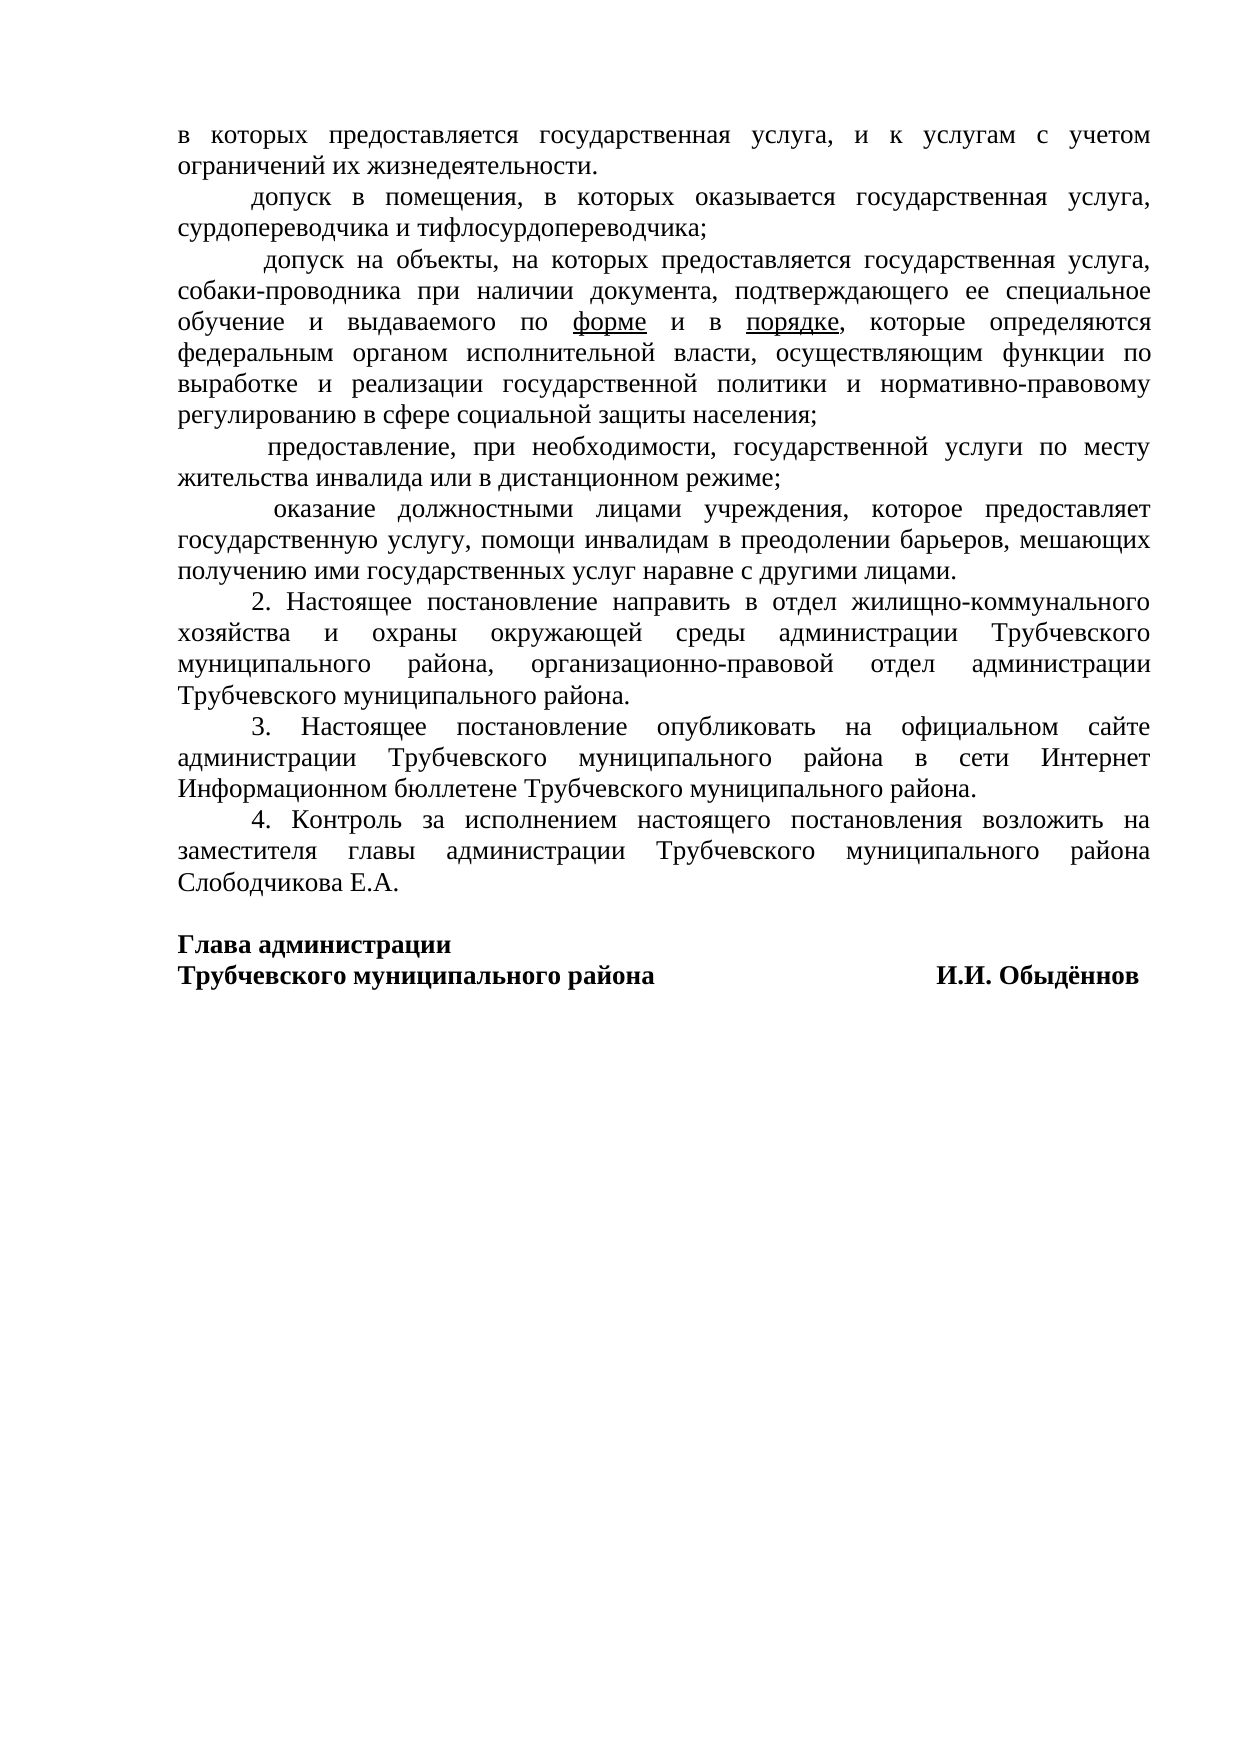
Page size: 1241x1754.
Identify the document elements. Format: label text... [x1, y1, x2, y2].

text допуск на объекты, на которых предоставляется государственная услуга, собаки-проводника при наличии документа, подтверждающего ее специальное обучение и выдаваемого по форме и в порядке, которые определяются федеральным органом исполнительной власти, осуществляющим функции по выработке и реализации государственной политики и нормативно-правовому регулированию в сфере социальной защиты населения; [177, 243, 1152, 429]
text предоставление, при необходимости, государственной услуги по месту жительства инвалида или в дистанционном режиме; [177, 429, 1152, 492]
text оказание должностными лицами учреждения, которое предоставляет государственную услугу, помощи инвалидам в преодолении барьеров, мешающих получению ими государственных услуг наравне с другими лицами. [177, 492, 1152, 585]
text Трубчевского муниципального района И.И. Обыдённов [177, 959, 1152, 990]
text Глава администрации [177, 928, 1152, 959]
text допуск в помещения, в которых оказывается государственная услуга, сурдопереводчика и тифлосурдопереводчика; [177, 180, 1152, 243]
text 3. Настоящее постановление опубликовать на официальном сайте администрации Трубчевского муниципального района в сети Интернет Информационном бюллетене Трубчевского муниципального района. [177, 710, 1152, 803]
text 4. Контроль за исполнением настоящего постановления возложить на заместителя главы администрации Трубчевского муниципального района Слободчикова Е.А. [177, 803, 1152, 897]
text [177, 118, 1152, 180]
text 2. Настоящее постановление направить в отдел жилищно-коммунального хозяйства и охраны окружающей среды администрации Трубчевского муниципального района, организационно-правовой отдел администрации Трубчевского муниципального района. [177, 585, 1152, 710]
